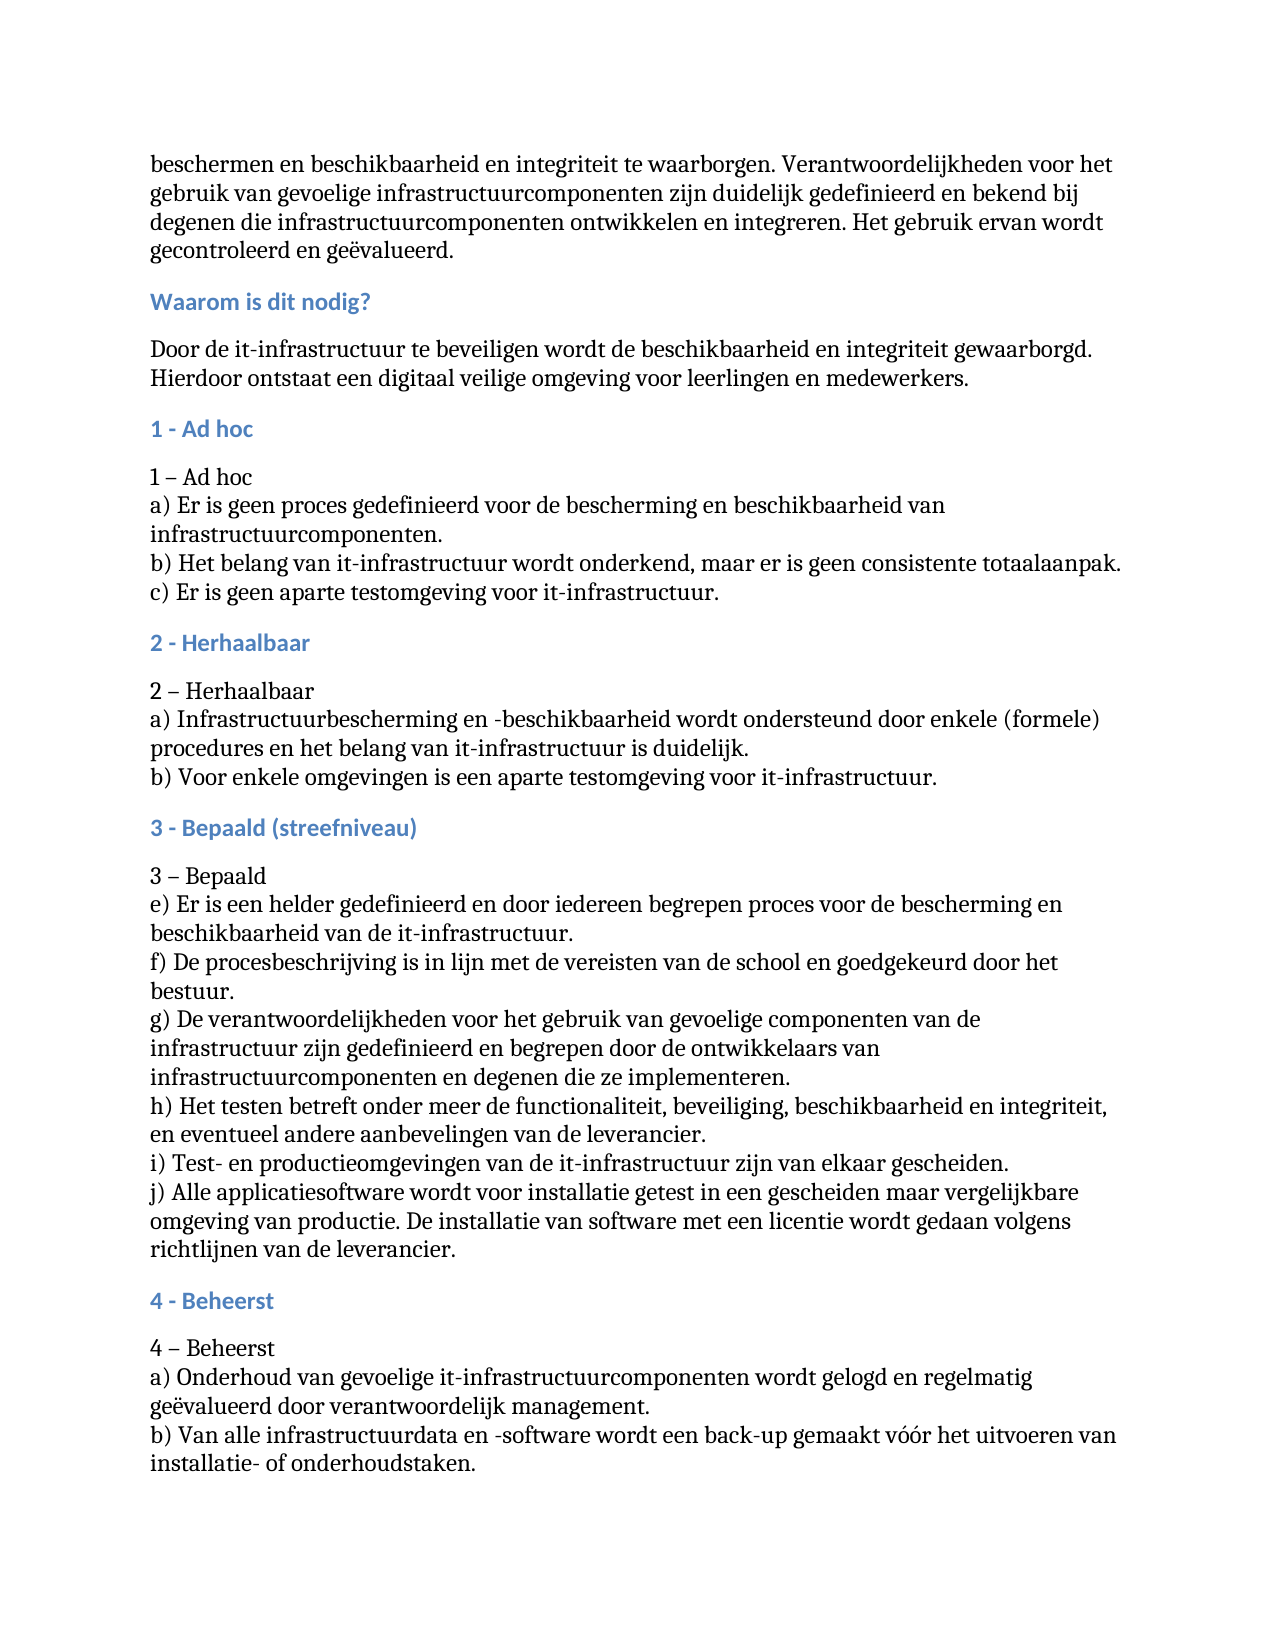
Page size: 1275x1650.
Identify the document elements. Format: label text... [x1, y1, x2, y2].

subtitle 4 - Beheerst [150, 1285, 1125, 1316]
text 1 – Ad hoc a) Er is geen proces gedefinieerd voor de bescherming en beschikbaarheid van infrastructuurcomponenten. b) Het belang van it-infrastructuur wordt onderkend, maar er is geen consistente totaalaanpak. c) Er is geen aparte testomgeving voor it-infrastructuur. [150, 463, 1125, 606]
text 3 – Bepaald e) Er is een helder gedefinieerd en door iedereen begrepen proces voor de bescherming en beschikbaarheid van de it-infrastructuur. f) De procesbeschrijving is in lijn met de vereisten van de school en goedgekeurd door het bestuur. g) De verantwoordelijkheden voor het gebruik van gevoelige componenten van de infrastructuur zijn gedefinieerd en begrepen door de ontwikkelaars van infrastructuurcomponenten en degenen die ze implementeren. h) Het testen betreft onder meer de functionaliteit, beveiliging, beschikbaarheid en integriteit, en eventueel andere aanbevelingen van de leverancier. i) Test- en productieomgevingen van de it-infrastructuur zijn van elkaar gescheiden. j) Alle applicatiesoftware wordt voor installatie getest in een gescheiden maar vergelijkbare omgeving van productie. De installatie van software met een licentie wordt gedaan volgens richtlijnen van de leverancier. [150, 862, 1125, 1264]
text 2 – Herhaalbaar a) Infrastructuurbescherming en -beschikbaarheid wordt ondersteund door enkele (formele) procedures en het belang van it-infrastructuur is duidelijk. b) Voor enkele omgevingen is een aparte testomgeving voor it-infrastructuur. [150, 677, 1125, 792]
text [150, 150, 1125, 265]
subtitle 2 - Herhaalbaar [150, 627, 1125, 658]
subtitle 1 - Ad hoc [150, 413, 1125, 444]
text Door de it-infrastructuur te beveiligen wordt de beschikbaarheid en integriteit gewaarborgd. Hierdoor ontstaat een digitaal veilige omgeving voor leerlingen en medewerkers. [150, 335, 1125, 393]
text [150, 1334, 1125, 1478]
subtitle 3 - Bepaald (streefniveau) [150, 812, 1125, 843]
subtitle Waarom is dit nodig? [150, 286, 1125, 316]
